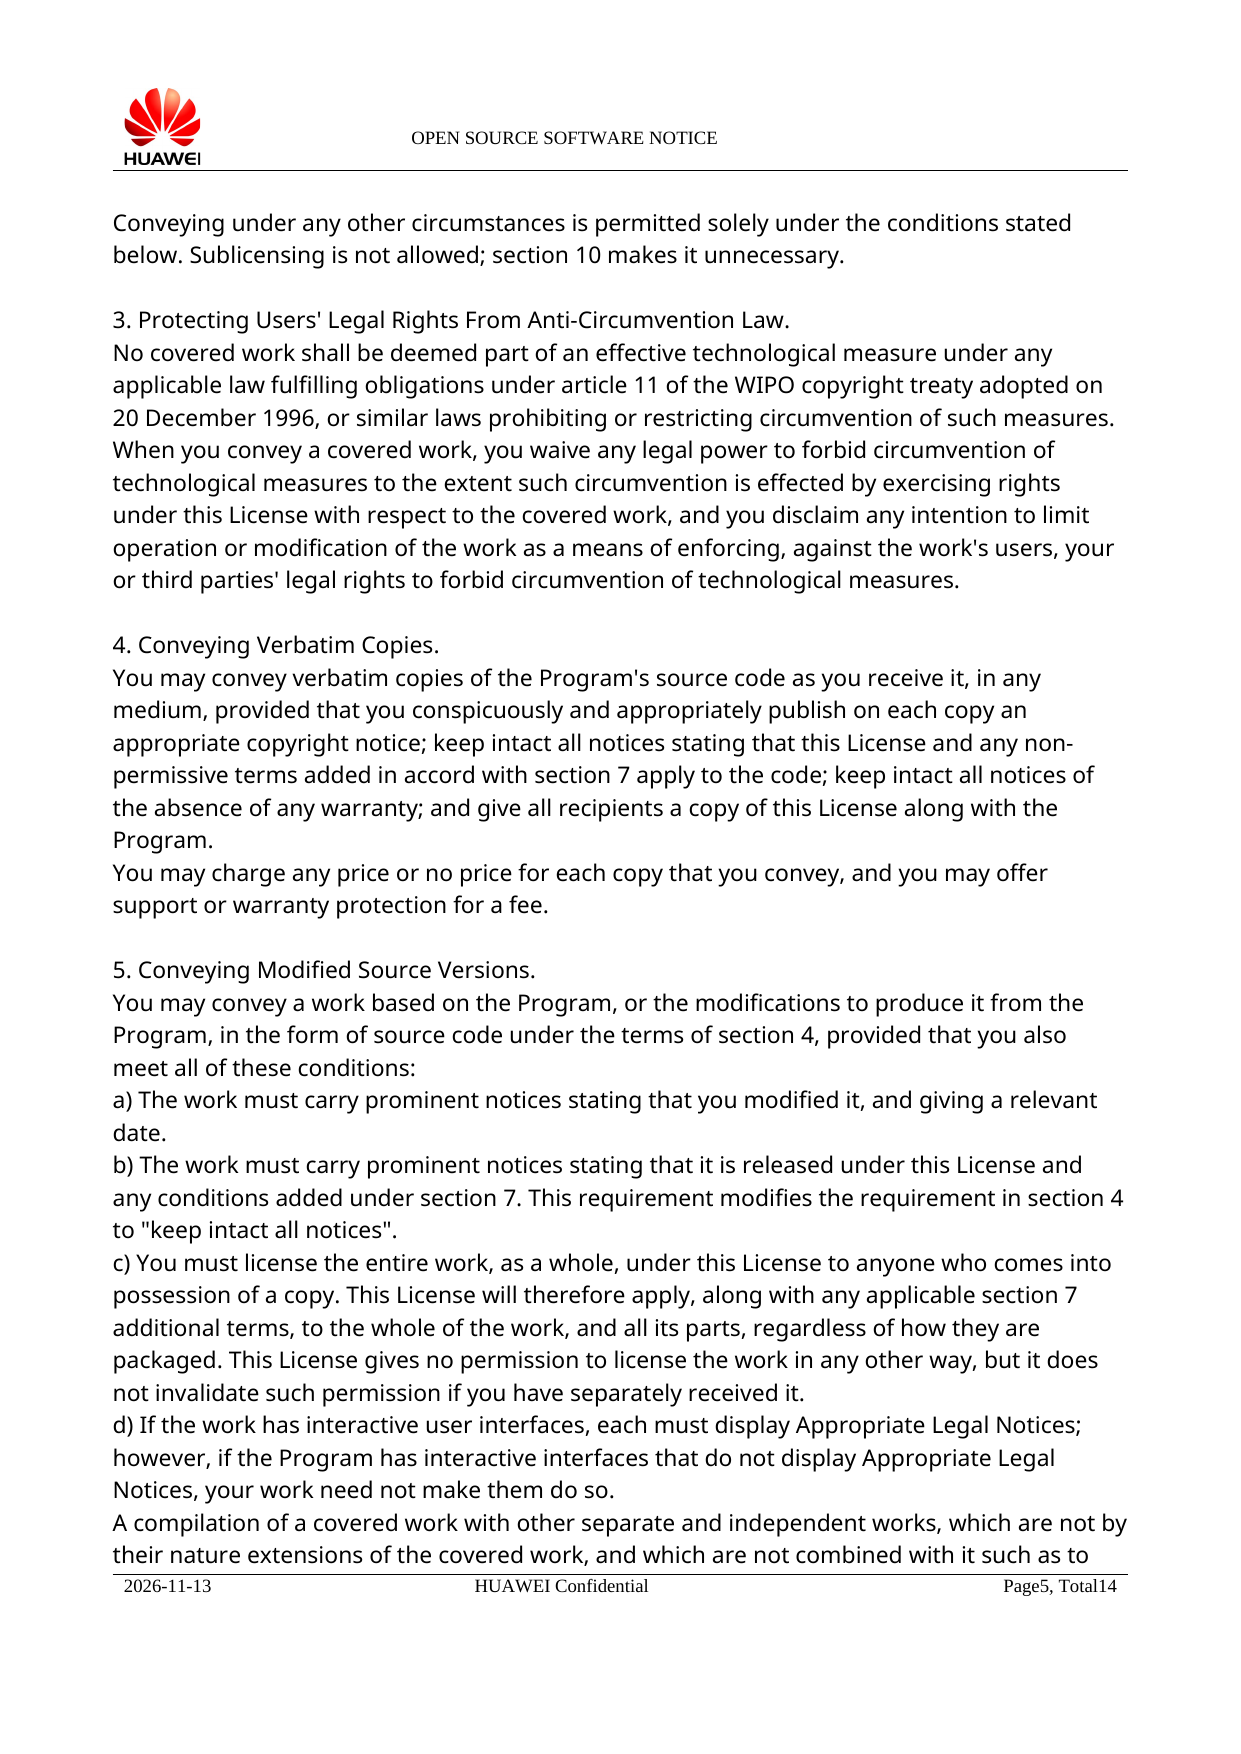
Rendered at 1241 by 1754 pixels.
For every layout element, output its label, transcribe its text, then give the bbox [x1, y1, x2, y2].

text d) If the work has interactive user interfaces, each must display Appropriate Legal Notices; however, if the Program has interactive interfaces that do not display Appropriate Legal Notices, your work need not make them do so. [112, 1409, 1128, 1506]
text You may charge any price or no price for each copy that you convey, and you may offer support or warranty protection for a fee. [112, 856, 1128, 921]
text You may convey a work based on the Program, or the modifications to produce it from the Program, in the form of source code under the terms of section 4, provided that you also meet all of these conditions: [112, 986, 1128, 1084]
text a) The work must carry prominent notices stating that you modified it, and giving a relevant date. [112, 1084, 1128, 1149]
text You may convey verbatim copies of the Program's source code as you receive it, in any medium, provided that you conspicuously and appropriately publish on each copy an appropriate copyright notice; keep intact all notices stating that this License and any non-permissive terms added in accord with section 7 apply to the code; keep intact all notices of the absence of any warranty; and give all recipients a copy of this License along with the Program. [112, 661, 1128, 856]
text No covered work shall be deemed part of an effective technological measure under any applicable law fulfilling obligations under article 11 of the WIPO copyright treaty adopted on 20 December 1996, or similar laws prohibiting or restricting circumvention of such measures. [112, 336, 1128, 434]
text 4. Conveying Verbatim Copies. [112, 629, 1128, 661]
text c) You must license the entire work, as a whole, under this License to anyone who comes into possession of a copy. This License will therefore apply, along with any applicable section 7 additional terms, to the whole of the work, and all its parts, regardless of how they are packaged. This License gives no permission to license the work in any other way, but it does not invalidate such permission if you have separately received it. [112, 1246, 1128, 1409]
text When you convey a covered work, you waive any legal power to forbid circumvention of technological measures to the extent such circumvention is effected by exercising rights under this License with respect to the covered work, and you disclaim any intention to limit operation or modification of the work as a means of enforcing, against the work's users, your or third parties' legal rights to forbid circumvention of technological measures. [112, 434, 1128, 596]
text 3. Protecting Users' Legal Rights From Anti-Circumvention Law. [112, 304, 1128, 336]
text b) The work must carry prominent notices stating that it is released under this License and any conditions added under section 7. This requirement modifies the requirement in section 4 to "keep intact all notices". [112, 1149, 1128, 1246]
picture [124, 88, 201, 165]
text 5. Conveying Modified Source Versions. [112, 954, 1128, 986]
text Conveying under any other circumstances is permitted solely under the conditions stated below. Sublicensing is not allowed; section 10 makes it unnecessary. [112, 206, 1128, 271]
